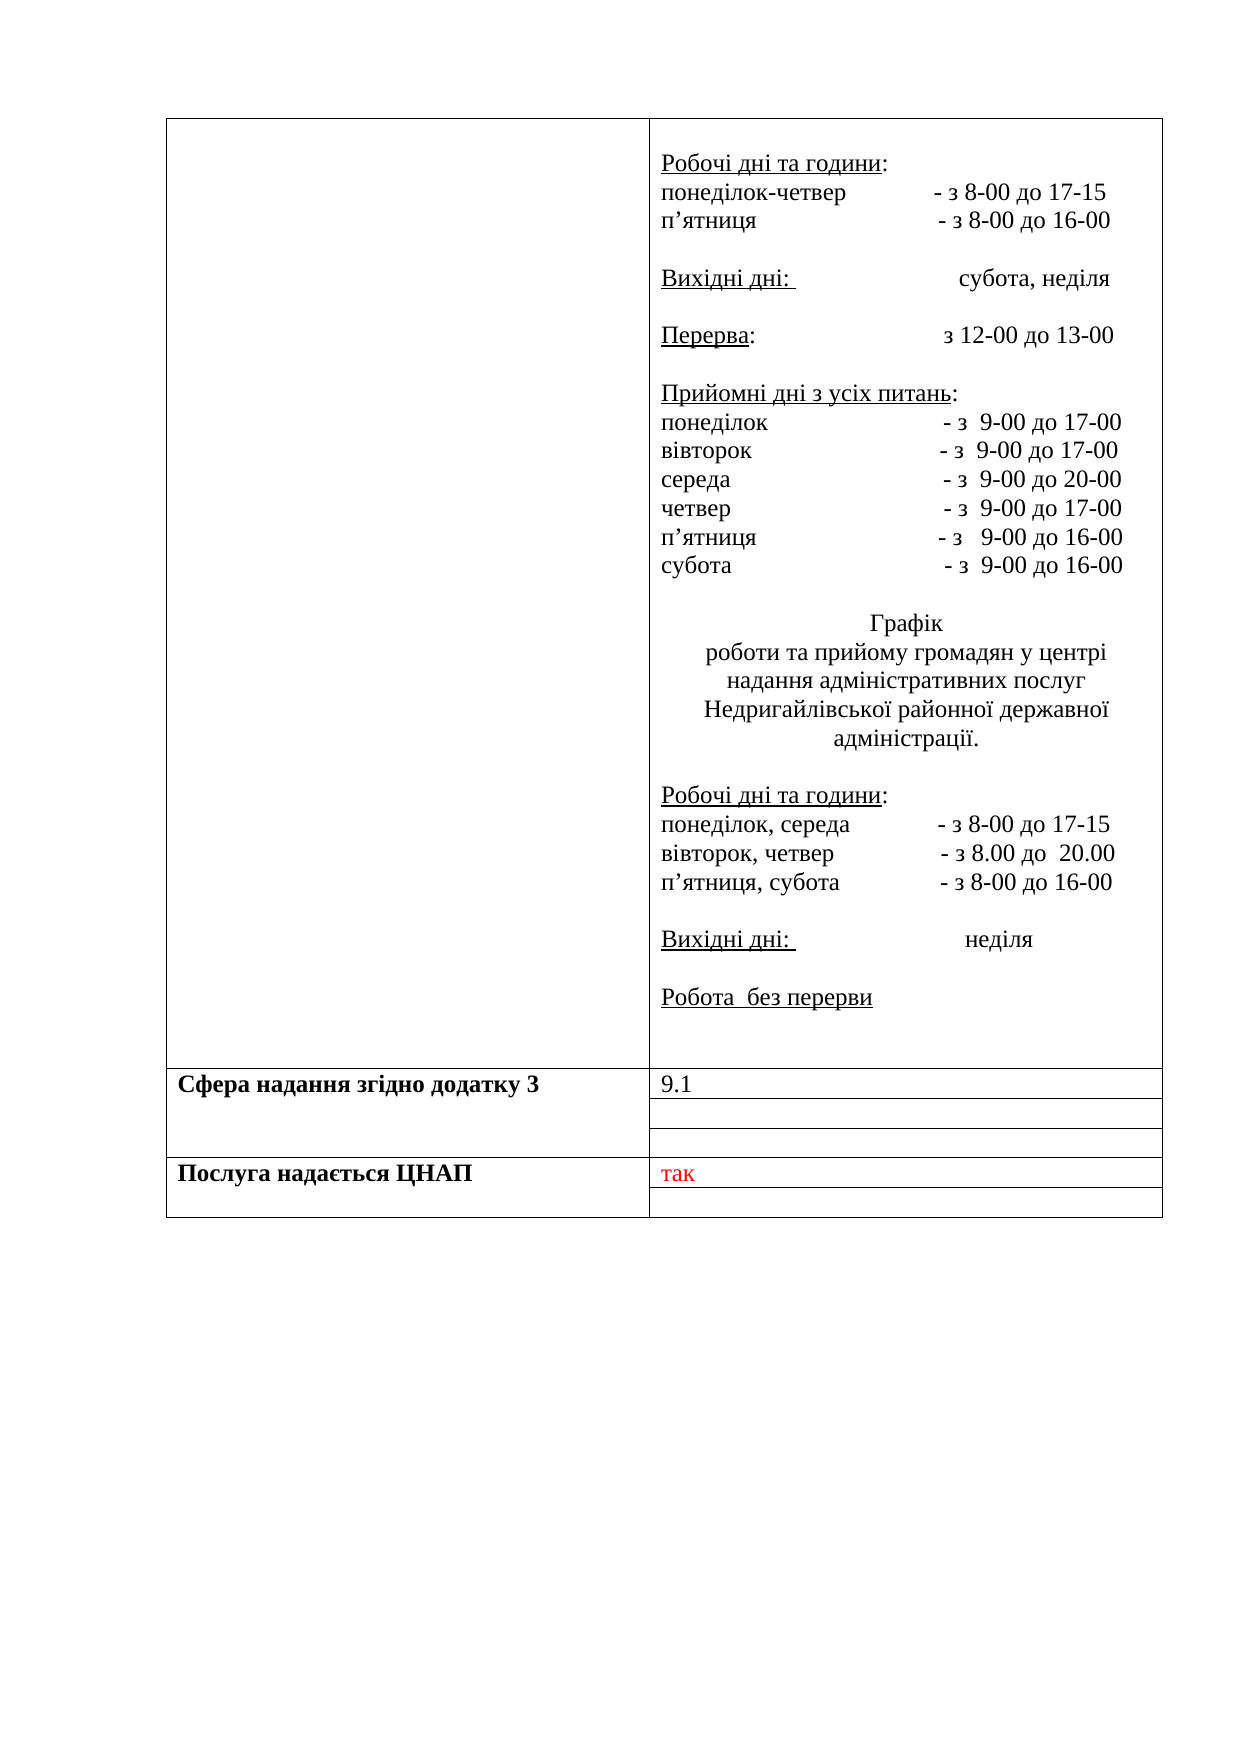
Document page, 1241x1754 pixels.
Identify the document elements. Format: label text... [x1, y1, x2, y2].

table_cell так [650, 1158, 1162, 1187]
table_cell [650, 1129, 1162, 1157]
table_cell Сфера надання згідно додатку 3 [167, 1069, 649, 1157]
table_cell [650, 1099, 1162, 1127]
table_cell Послуга надається ЦНАП [167, 1158, 649, 1217]
table_cell [650, 1188, 1162, 1217]
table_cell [650, 119, 1162, 1068]
table_cell 9.1 [650, 1069, 1162, 1098]
